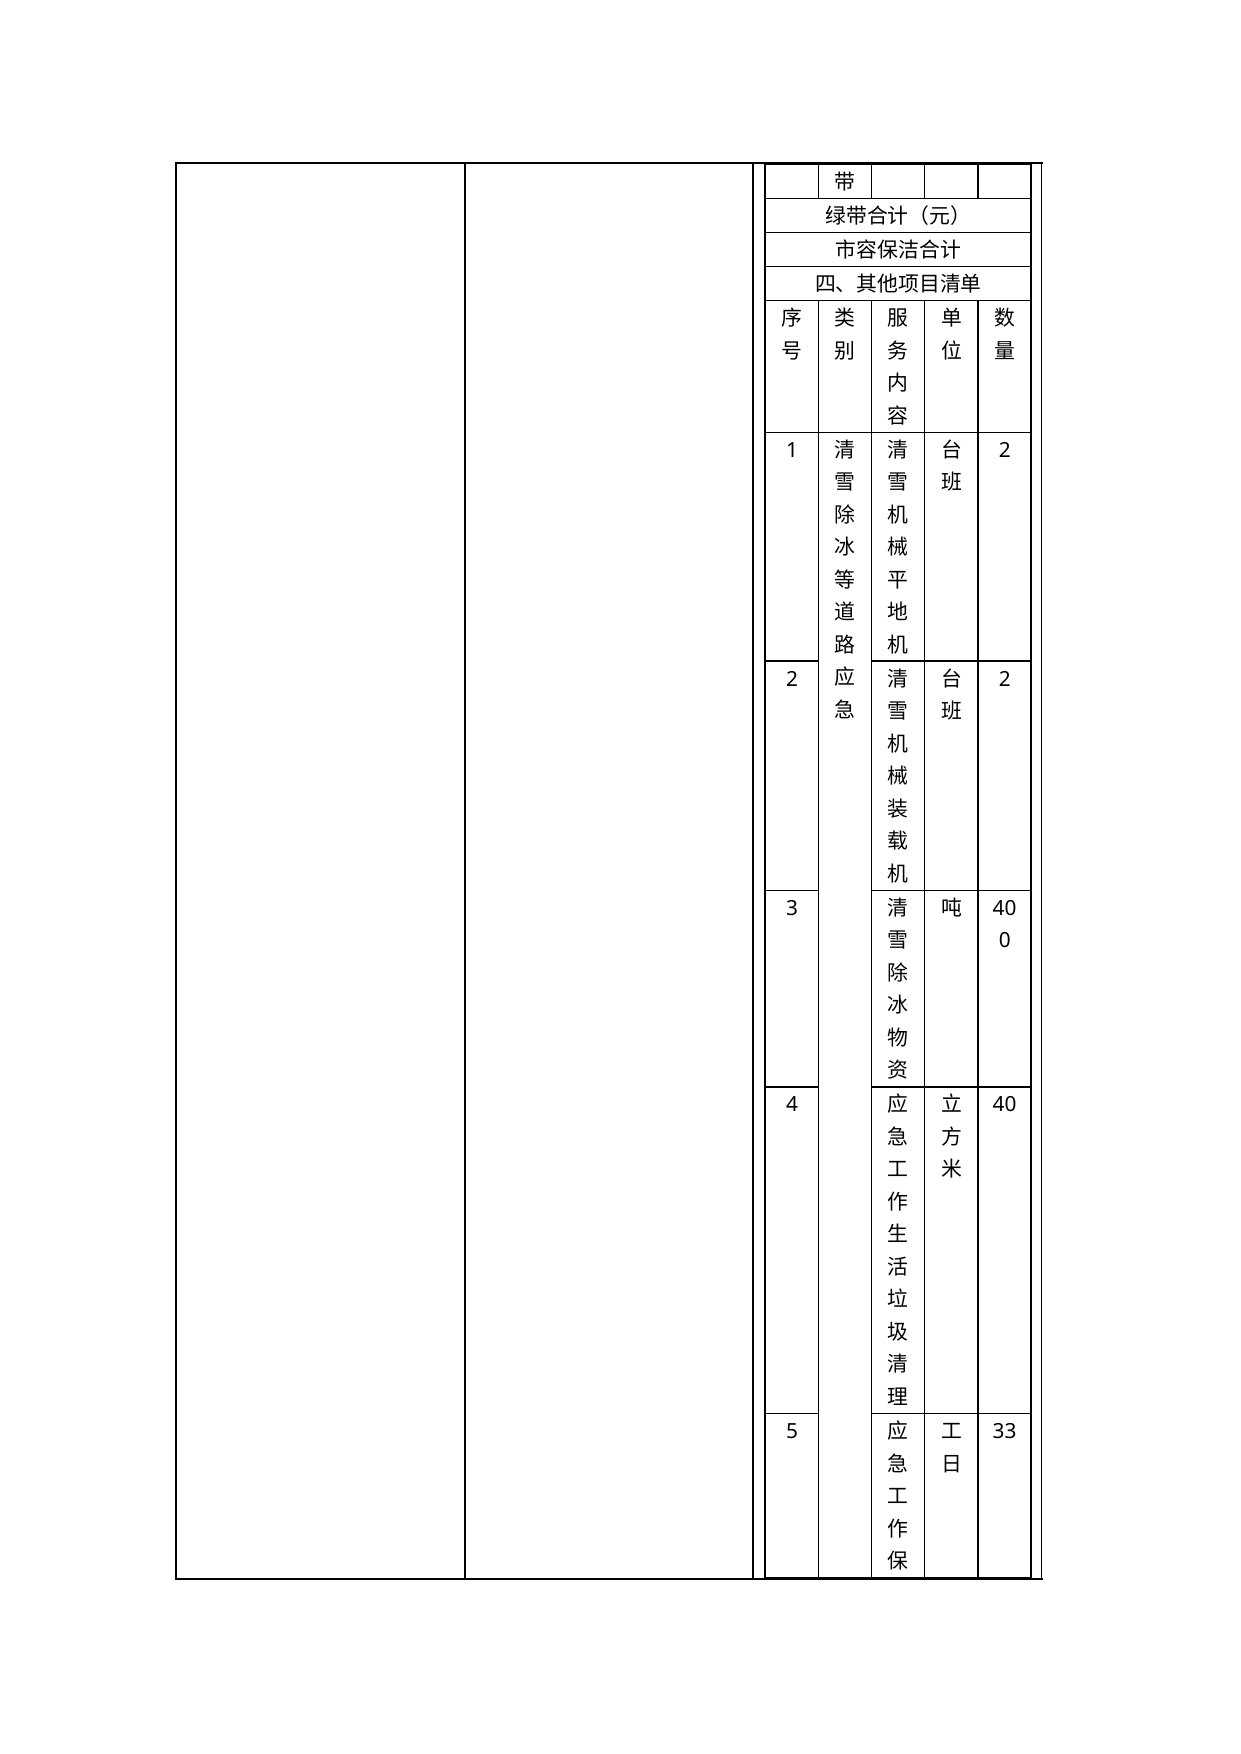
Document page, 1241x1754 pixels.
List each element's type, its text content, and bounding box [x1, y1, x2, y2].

table_cell [819, 433, 871, 1577]
table_cell [979, 433, 1030, 660]
table_cell [872, 1414, 924, 1577]
table_cell [979, 891, 1030, 1086]
table_cell [925, 165, 977, 198]
table_cell [766, 1414, 818, 1577]
table_cell [819, 301, 871, 432]
table_cell [766, 1088, 818, 1413]
table_cell [979, 1414, 1030, 1577]
table_cell [925, 301, 977, 432]
table_cell [766, 891, 818, 1086]
table_cell [466, 164, 752, 1578]
table_cell [872, 301, 924, 432]
table_cell [766, 233, 1030, 266]
table_cell [925, 662, 977, 890]
table_cell [872, 891, 924, 1086]
table_cell [979, 1088, 1030, 1413]
table_cell [1032, 164, 1041, 1578]
table_cell [925, 1088, 977, 1413]
table_cell [819, 165, 871, 198]
table_cell [766, 267, 1030, 300]
table_cell 1 [177, 164, 464, 1578]
table_cell [872, 1088, 924, 1413]
table_cell [872, 662, 924, 890]
table_cell [979, 662, 1030, 890]
table_cell [766, 433, 818, 660]
table_cell [872, 165, 924, 198]
table_cell [925, 1414, 977, 1577]
table_cell [979, 301, 1030, 432]
table_cell [925, 433, 977, 660]
table_cell [925, 891, 977, 1086]
table_cell [766, 662, 818, 890]
table_cell [754, 164, 764, 1578]
table_cell [766, 165, 818, 198]
table_cell [766, 199, 1030, 232]
table_cell [766, 301, 818, 432]
table_cell [979, 165, 1030, 198]
table_cell [872, 433, 924, 660]
